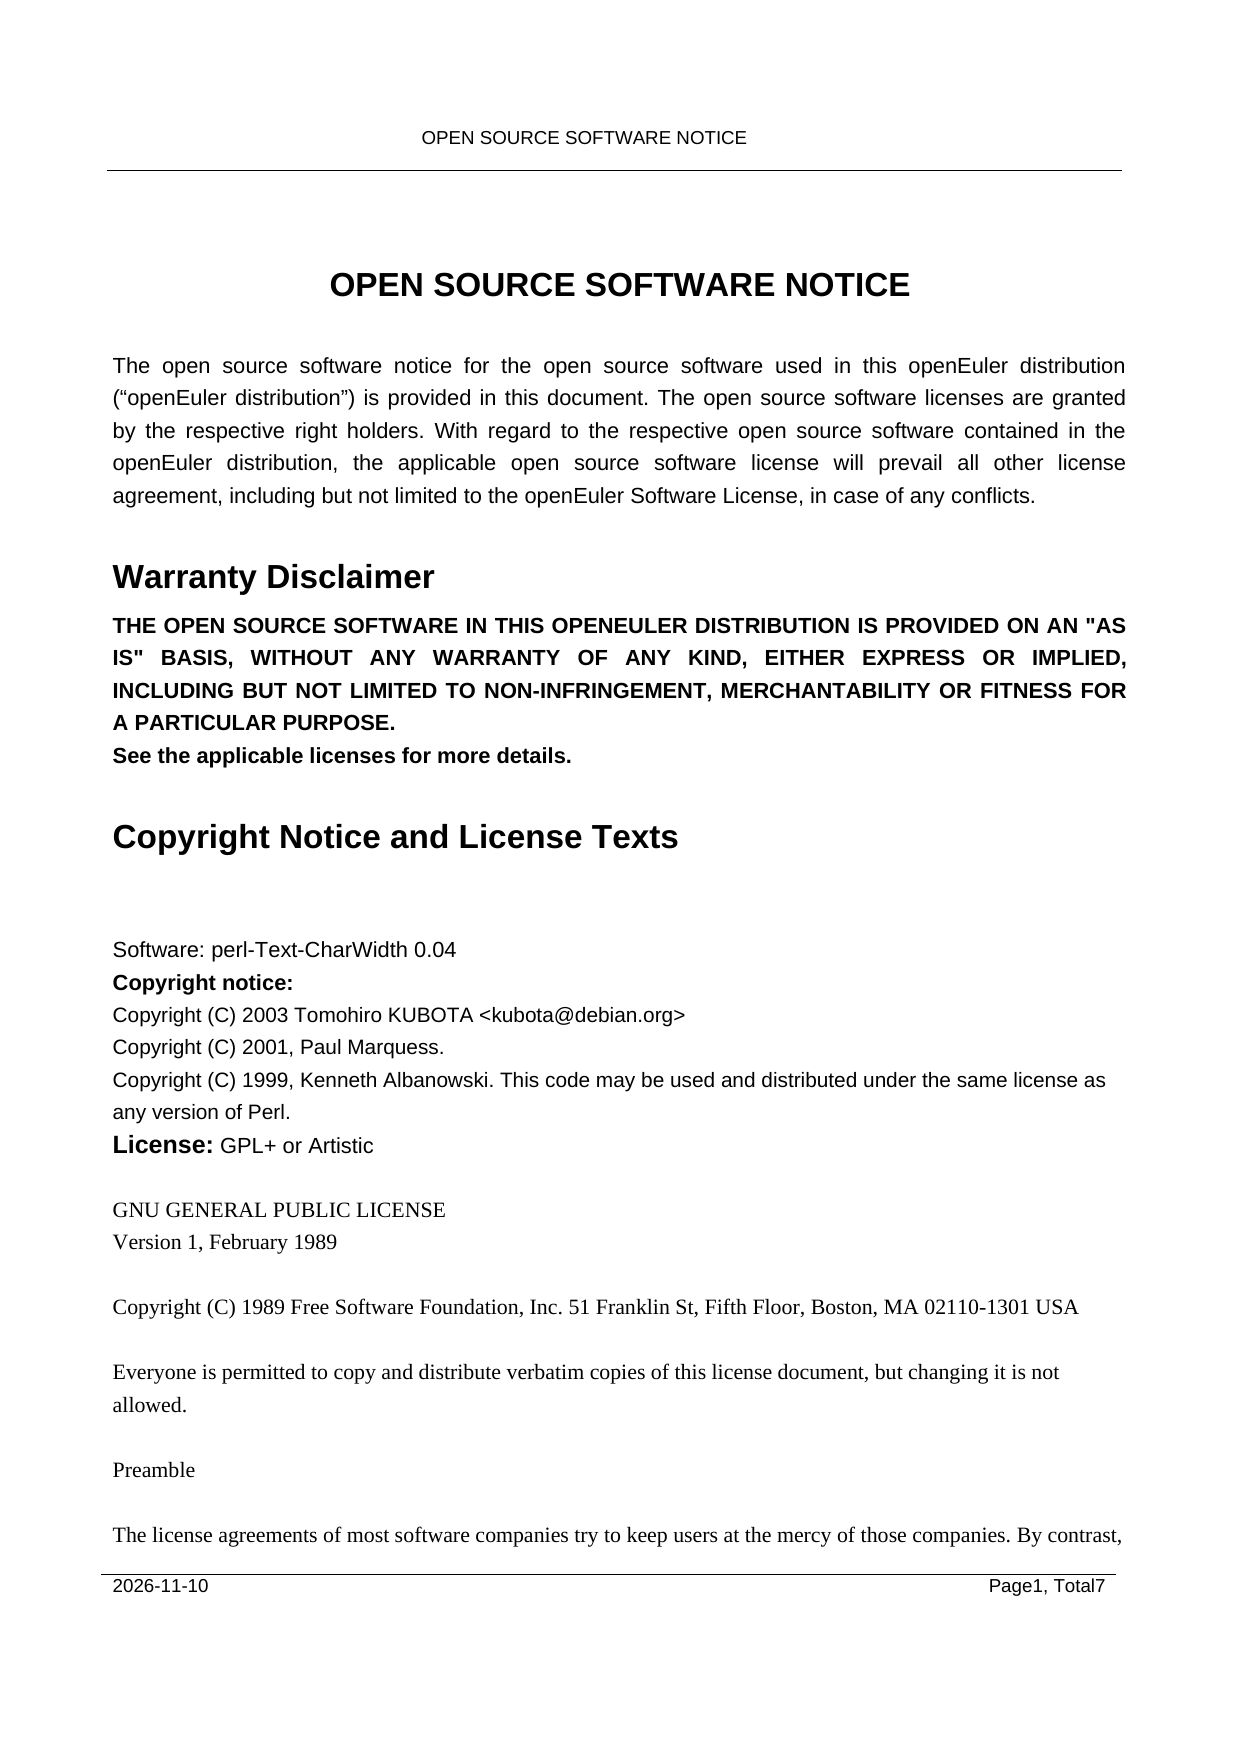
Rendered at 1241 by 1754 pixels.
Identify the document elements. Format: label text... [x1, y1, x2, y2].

text Copyright (C) 2001, Paul Marquess. [112, 1031, 1128, 1063]
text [112, 1128, 1128, 1551]
text OPEN SOURCE SOFTWARE NOTICE [112, 251, 1128, 316]
text Warranty Disclaimer [112, 544, 1128, 609]
text Software: perl-Text-CharWidth 0.04 [112, 933, 1128, 966]
text THE OPEN SOURCE SOFTWARE IN THIS OPENEULER DISTRIBUTION IS PROVIDED ON AN "AS IS" BASIS, WITHOUT ANY WARRANTY OF ANY KIND, EITHER EXPRESS OR IMPLIED, INCLUDING BUT NOT LIMITED TO NON-INFRINGEMENT, MERCHANTABILITY OR FITNESS FOR A PARTICULAR PURPOSE. See the applicable licenses for more details. [112, 609, 1128, 771]
text Copyright notice: [112, 966, 1128, 998]
text Copyright Notice and License Texts [112, 804, 1128, 869]
text Copyright (C) 1999, Kenneth Albanowski. This code may be used and distributed under the same license as any version of Perl. [112, 1063, 1128, 1128]
text Copyright (C) 2003 Tomohiro KUBOTA <kubota@debian.org> [112, 998, 1128, 1031]
text The open source software notice for the open source software used in this openEuler distribution (“openEuler distribution”) is provided in this document. The open source software licenses are granted by the respective right holders. With regard to the respective open source software contained in the openEuler distribution, the applicable open source software license will prevail all other license agreement, including but not limited to the openEuler Software License, in case of any conflicts. [112, 349, 1128, 511]
